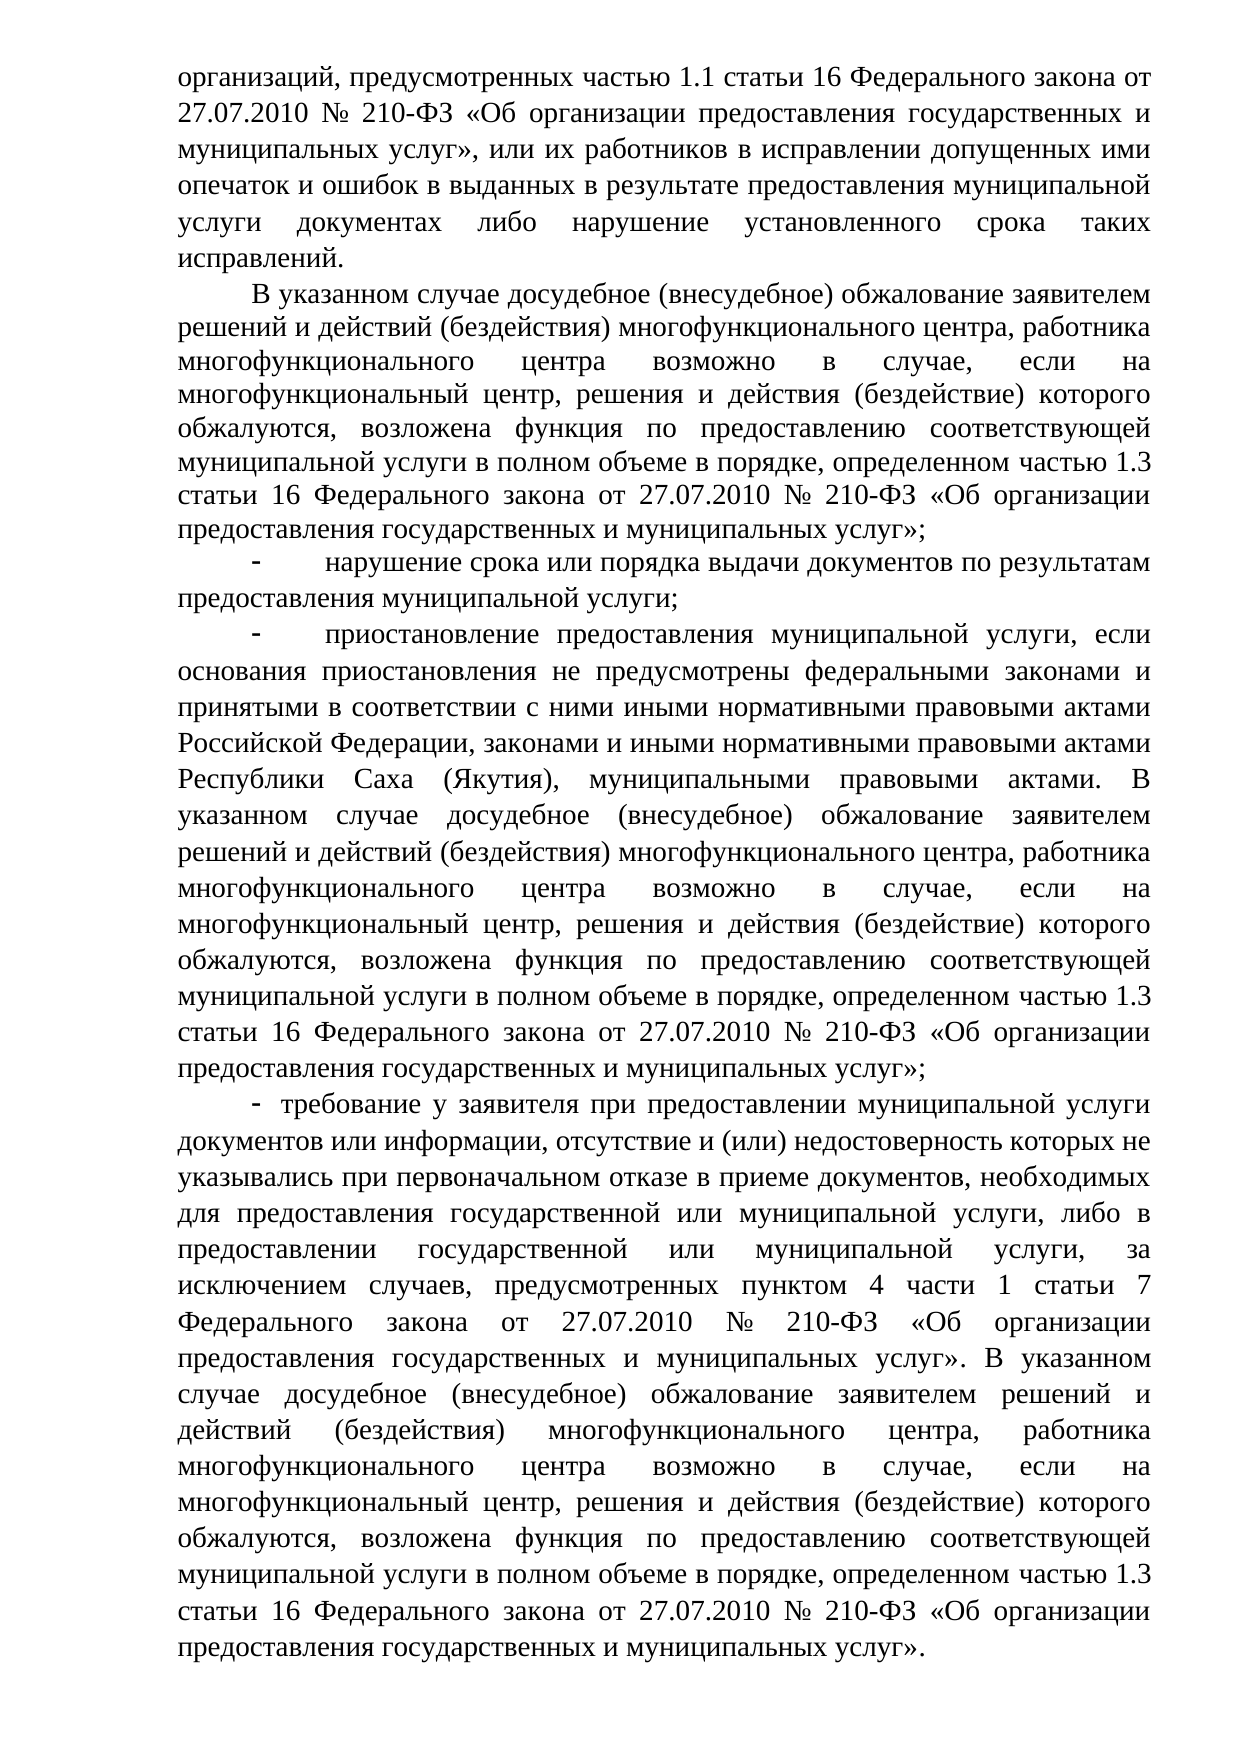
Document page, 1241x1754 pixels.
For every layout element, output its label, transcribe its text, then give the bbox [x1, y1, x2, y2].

list приостановление предоставления муниципальной услуги, если основания приостановления не предусмотрены федеральными законами и принятыми в соответствии с ними иными нормативными правовыми актами Российской Федерации, законами и иными нормативными правовыми актами Республики Саха (Якутия), муниципальными правовыми актами. В указанном случае досудебное (внесудебное) обжалование заявителем решений и действий (бездействия) многофункционального центра, работника многофункционального центра возможно в случае, если на многофункциональный центр, решения и действия (бездействие) которого обжалуются, возложена функция по предоставлению соответствующей муниципальной услуги в полном объеме в порядке, определенном частью 1.3 статьи 16 Федерального закона от 27.07.2010 № 210-ФЗ «Об организации предоставления государственных и муниципальных услуг»; [177, 617, 1152, 1084]
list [177, 59, 1152, 273]
list требование у заявителя при предоставлении муниципальной услуги документов или информации, отсутствие и (или) недостоверность которых не указывались при первоначальном отказе в приеме документов, необходимых для предоставления государственной или муниципальной услуги, либо в предоставлении государственной или муниципальной услуги, за исключением случаев, предусмотренных пунктом 4 части 1 статьи 7 Федерального закона от 27.07.2010 № 210-ФЗ «Об организации предоставления государственных и муниципальных услуг». В указанном случае досудебное (внесудебное) обжалование заявителем решений и действий (бездействия) многофункционального центра, работника многофункционального центра возможно в случае, если на многофункциональный центр, решения и действия (бездействие) которого обжалуются, возложена функция по предоставлению соответствующей муниципальной услуги в полном объеме в порядке, определенном частью 1.3 статьи 16 Федерального закона от 27.07.2010 № 210-ФЗ «Об организации предоставления государственных и муниципальных услуг». [177, 1087, 1152, 1662]
list нарушение срока или порядка выдачи документов по результатам предоставления муниципальной услуги; [177, 544, 1152, 614]
